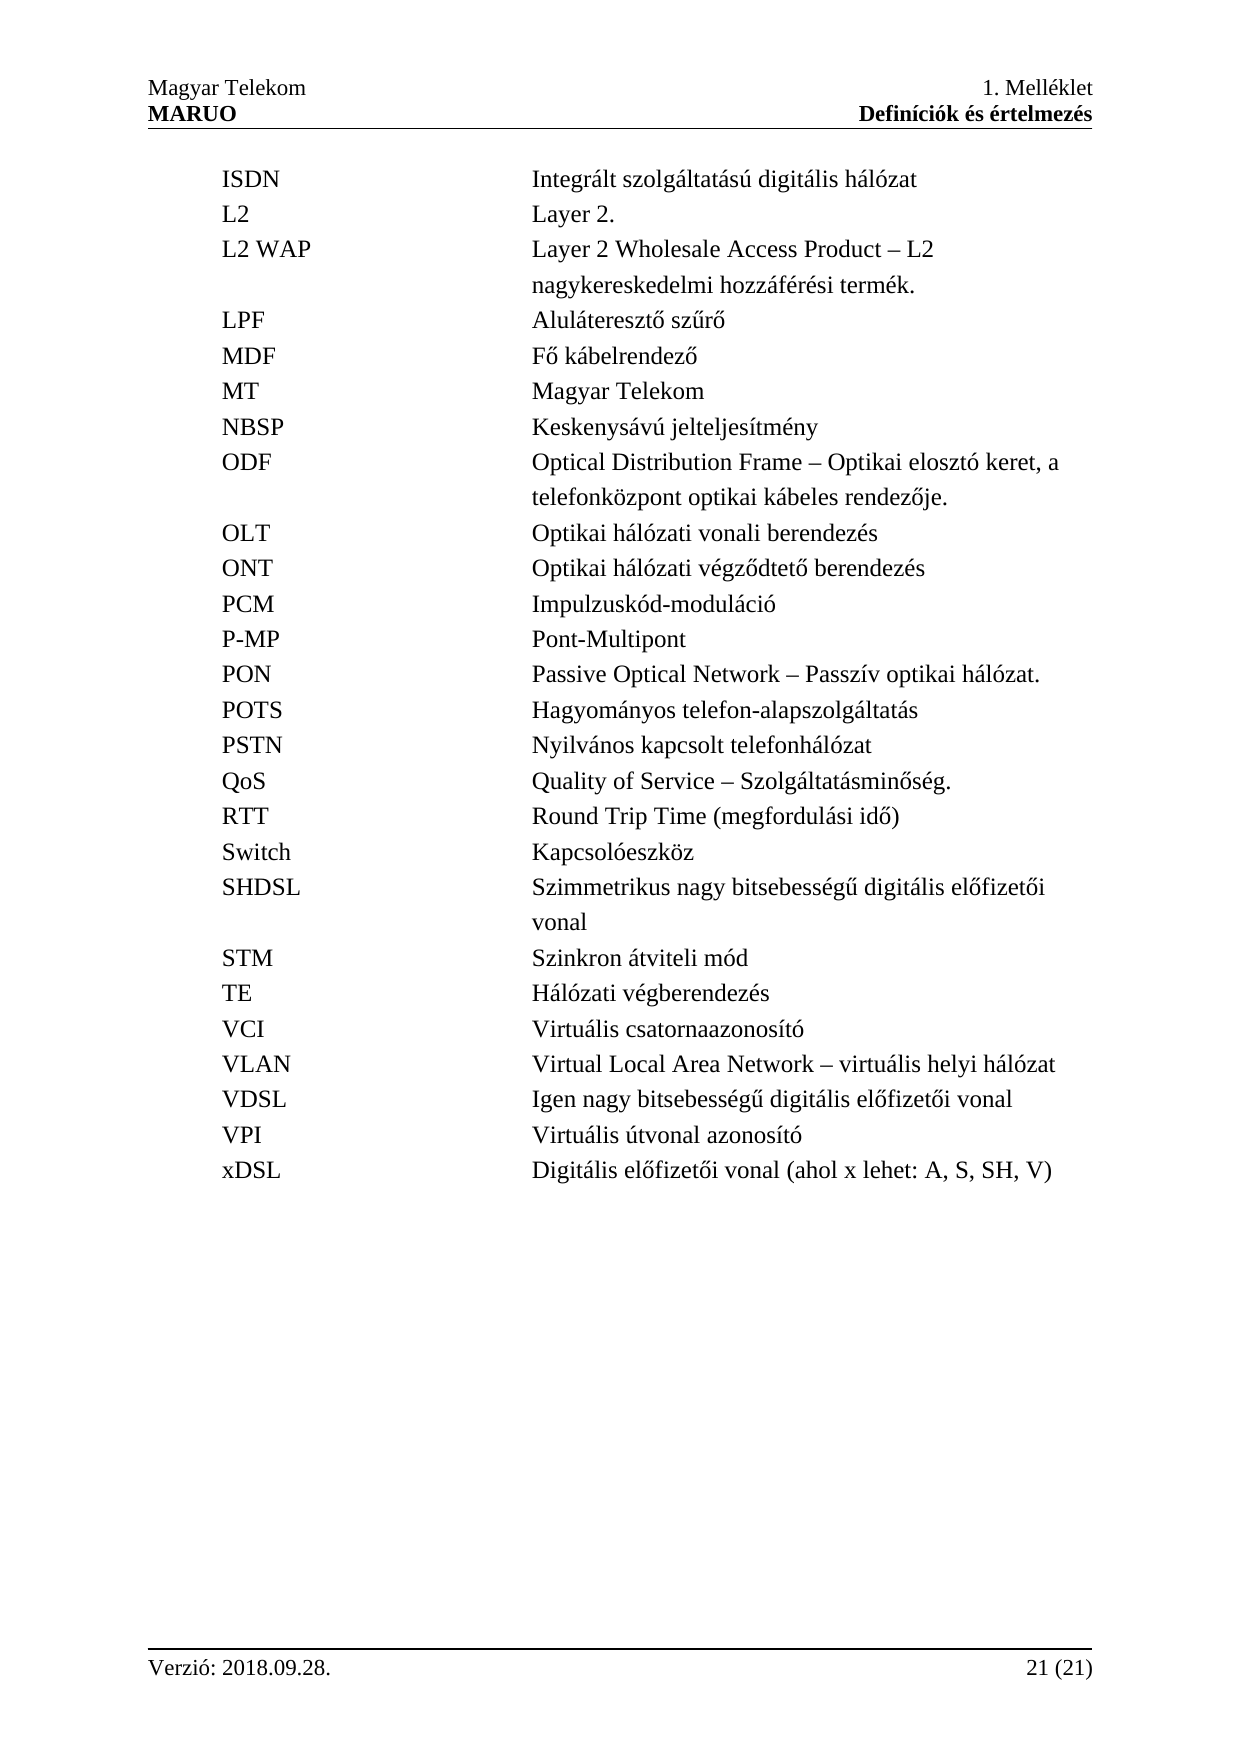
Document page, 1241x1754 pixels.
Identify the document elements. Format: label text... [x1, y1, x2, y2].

text L2 WAP Layer 2 Wholesale Access Product – L2 nagykereskedelmi hozzáférési termék. [222, 229, 1092, 300]
text ODF Optical Distribution Frame – Optikai elosztó keret, a telefonközpont optikai kábeles rendezője. [222, 442, 1092, 513]
text VCI Virtuális csatornaazonosító [222, 1009, 1092, 1044]
text xDSL Digitális előfizetői vonal (ahol x lehet: A, S, SH, V) [222, 1150, 1092, 1186]
text RTT Round Trip Time (megfordulási idő) [222, 796, 1092, 832]
text VLAN Virtual Local Area Network – virtuális helyi hálózat [222, 1044, 1092, 1079]
text OLT Optikai hálózati vonali berendezés [222, 513, 1092, 548]
text L2 Layer 2. [222, 194, 1092, 229]
text VPI Virtuális útvonal azonosító [222, 1115, 1092, 1150]
text MT Magyar Telekom [222, 371, 1092, 407]
text Switch Kapcsolóeszköz [222, 832, 1092, 867]
text ISDN Integrált szolgáltatású digitális hálózat [222, 159, 1092, 194]
text STM Szinkron átviteli mód [222, 938, 1092, 973]
text MDF Fő kábelrendező [222, 336, 1092, 371]
text SHDSL Szimmetrikus nagy bitsebességű digitális előfizetői vonal [222, 867, 1092, 938]
text ONT Optikai hálózati végződtető berendezés [222, 548, 1092, 584]
text VDSL Igen nagy bitsebességű digitális előfizetői vonal [222, 1079, 1092, 1115]
text POTS Hagyományos telefon-alapszolgáltatás [222, 690, 1092, 725]
text QoS Quality of Service – Szolgáltatásminőség. [222, 761, 1092, 796]
text P-MP Pont-Multipont [222, 619, 1092, 654]
text NBSP Keskenysávú jelteljesítmény [222, 407, 1092, 442]
text PON Passive Optical Network – Passzív optikai hálózat. [222, 654, 1092, 690]
text LPF Aluláteresztő szűrő [222, 300, 1092, 336]
text TE Hálózati végberendezés [222, 973, 1092, 1009]
text PSTN Nyilvános kapcsolt telefonhálózat [222, 725, 1092, 761]
text PCM Impulzuskód-moduláció [222, 584, 1092, 619]
